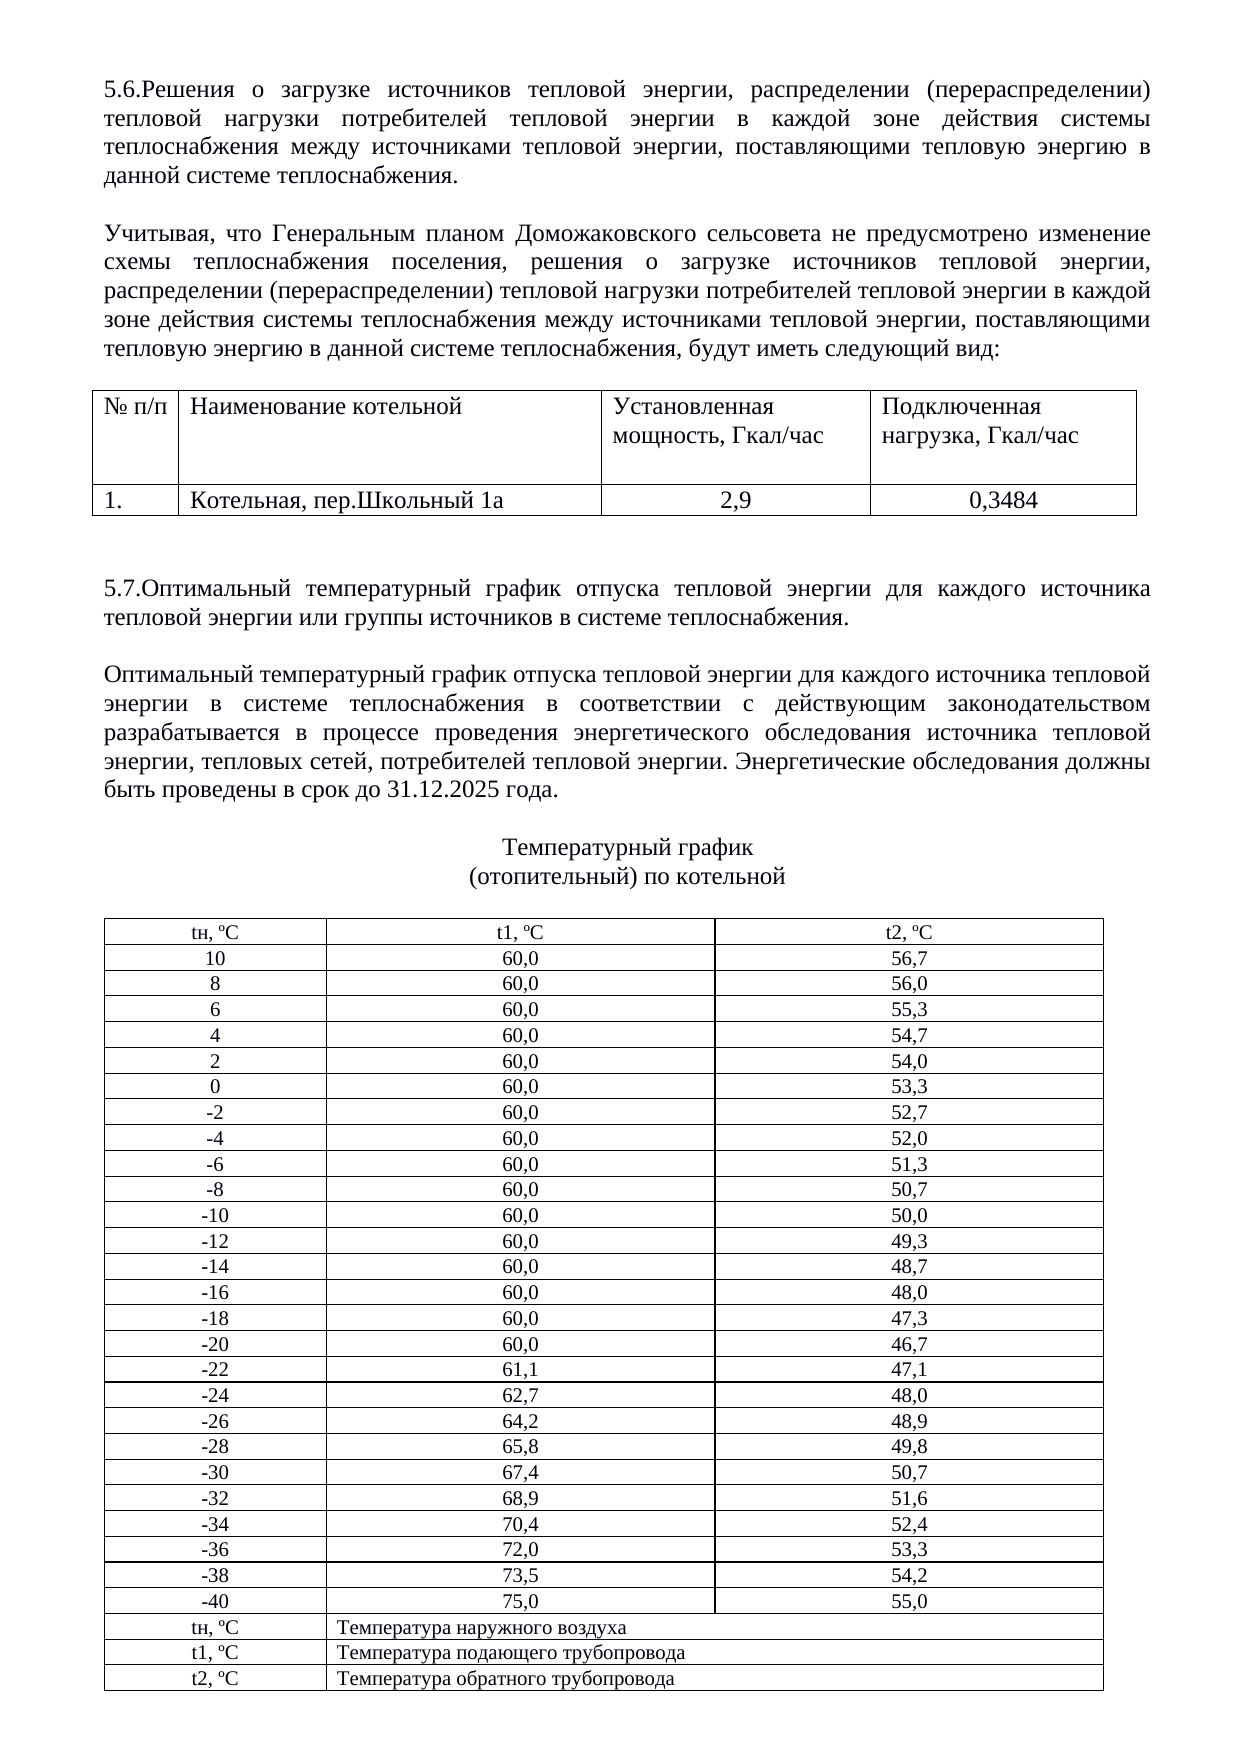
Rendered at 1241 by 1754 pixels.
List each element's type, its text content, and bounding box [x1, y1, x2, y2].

table_cell -6 [105, 1151, 326, 1176]
table_cell 52,7 [716, 1099, 1103, 1124]
table_cell -4 [105, 1125, 326, 1150]
table_cell 50,7 [716, 1177, 1103, 1201]
table_cell 2 [105, 1048, 326, 1073]
table_cell 6 [105, 996, 326, 1021]
table_cell 60,0 [327, 1280, 714, 1304]
table_header Установленная мощность, Гкал/час [602, 391, 870, 484]
table_cell 8 [105, 971, 326, 995]
table_cell -20 [105, 1331, 326, 1356]
table_cell -10 [105, 1202, 326, 1227]
table_cell 48,9 [716, 1408, 1103, 1433]
text Учитывая, что Генеральным планом Доможаковского сельсовета не предусмотрено изменение схемы теплоснабжения поселения, решения о загрузке источников тепловой энергии, распределении (перераспределении) тепловой нагрузки потребителей тепловой энергии в каждой зоне действия системы теплоснабжения между источниками тепловой энергии, поставляющими тепловую энергию в данной системе теплоснабжения, будут иметь следующий вид: [103, 218, 1152, 361]
table_cell 60,0 [327, 1022, 714, 1047]
table_cell 49,3 [716, 1228, 1103, 1253]
table_cell 60,0 [327, 1305, 714, 1330]
table_cell 67,4 [327, 1460, 714, 1484]
table_cell 50,0 [716, 1202, 1103, 1227]
table_cell 52,0 [716, 1125, 1103, 1150]
table_cell 48,0 [716, 1280, 1103, 1304]
table_cell -24 [105, 1383, 326, 1407]
table_cell -40 [105, 1588, 326, 1613]
table_header t1, ºС [327, 919, 714, 944]
table_cell 53,3 [716, 1537, 1103, 1561]
table_cell 53,3 [716, 1074, 1103, 1098]
table_cell 60,0 [327, 996, 714, 1021]
table_header tн, ºС [105, 919, 326, 944]
table_cell 62,7 [327, 1383, 714, 1407]
table_cell Температура подающего трубопровода [327, 1640, 1103, 1664]
table_cell tн, ºС [105, 1614, 326, 1639]
table_cell 61,1 [327, 1357, 714, 1381]
table_header t2, ºС [716, 919, 1103, 944]
table_cell 49,8 [716, 1434, 1103, 1458]
table_cell t2, ºС [105, 1665, 326, 1690]
table_cell 60,0 [327, 1151, 714, 1176]
table_cell 48,0 [716, 1383, 1103, 1407]
table_cell 54,7 [716, 1022, 1103, 1047]
table_cell -22 [105, 1357, 326, 1381]
table_cell 65,8 [327, 1434, 714, 1458]
table_cell 55,3 [716, 996, 1103, 1021]
table_cell -12 [105, 1228, 326, 1253]
table_cell -36 [105, 1537, 326, 1561]
table_cell 68,9 [327, 1485, 714, 1510]
table_cell Котельная, пер.Школьный 1а [179, 485, 601, 515]
table_cell 60,0 [327, 1254, 714, 1278]
table_cell 48,7 [716, 1254, 1103, 1278]
table_cell -38 [105, 1563, 326, 1587]
table_cell 56,7 [716, 945, 1103, 970]
table_cell 51,3 [716, 1151, 1103, 1176]
table_cell 60,0 [327, 1331, 714, 1356]
table_cell 0,3484 [871, 485, 1136, 515]
table_cell 2,9 [602, 485, 870, 515]
table_cell 60,0 [327, 971, 714, 995]
table_cell -8 [105, 1177, 326, 1201]
table_cell 64,2 [327, 1408, 714, 1433]
table_cell 47,1 [716, 1357, 1103, 1381]
table_cell 60,0 [327, 1202, 714, 1227]
table_cell -16 [105, 1280, 326, 1304]
table_header Наименование котельной [179, 391, 601, 484]
table_cell 52,4 [716, 1511, 1103, 1536]
table_cell 46,7 [716, 1331, 1103, 1356]
table_cell -14 [105, 1254, 326, 1278]
table_cell -32 [105, 1485, 326, 1510]
table_cell 54,0 [716, 1048, 1103, 1073]
table_cell 60,0 [327, 1125, 714, 1150]
table_cell 73,5 [327, 1563, 714, 1587]
table_cell 10 [105, 945, 326, 970]
table_cell 0 [105, 1074, 326, 1098]
table_cell 75,0 [327, 1588, 714, 1613]
text Температурный график [103, 832, 1152, 861]
table_header Подключенная нагрузка, Гкал/час [871, 391, 1136, 484]
table_cell 60,0 [327, 1048, 714, 1073]
table_cell 60,0 [327, 1099, 714, 1124]
text 5.7.Оптимальный температурный график отпуска тепловой энергии для каждого источника тепловой энергии или группы источников в системе теплоснабжения. [103, 573, 1152, 631]
table_cell 72,0 [327, 1537, 714, 1561]
table_cell -28 [105, 1434, 326, 1458]
table_cell -18 [105, 1305, 326, 1330]
text (отопительный) по котельной [103, 861, 1152, 889]
table_cell Температура наружного воздуха [327, 1614, 1103, 1639]
table_cell 56,0 [716, 971, 1103, 995]
table_cell Температура обратного трубопровода [327, 1665, 1103, 1690]
text 5.6.Решения о загрузке источников тепловой энергии, распределении (перераспределении) тепловой нагрузки потребителей тепловой энергии в каждой зоне действия системы теплоснабжения между источниками тепловой энергии, поставляющими тепловую энергию в данной системе теплоснабжения. [103, 74, 1152, 189]
table_cell 60,0 [327, 1228, 714, 1253]
table_cell 55,0 [716, 1588, 1103, 1613]
table_cell -34 [105, 1511, 326, 1536]
table_cell -30 [105, 1460, 326, 1484]
table_cell 4 [105, 1022, 326, 1047]
table_header № п/п [93, 391, 178, 484]
table_cell 60,0 [327, 945, 714, 970]
table_cell 60,0 [327, 1177, 714, 1201]
table_cell 70,4 [327, 1511, 714, 1536]
table_cell 50,7 [716, 1460, 1103, 1484]
table_cell -26 [105, 1408, 326, 1433]
table_cell 60,0 [327, 1074, 714, 1098]
table_cell -2 [105, 1099, 326, 1124]
table_cell t1, ºС [105, 1640, 326, 1664]
table_cell 54,2 [716, 1563, 1103, 1587]
table_cell 1. [93, 485, 178, 515]
text Оптимальный температурный график отпуска тепловой энергии для каждого источника тепловой энергии в системе теплоснабжения в соответствии с действующим законодательством разрабатывается в процессе проведения энергетического обследования источника тепловой энергии, тепловых сетей, потребителей тепловой энергии. Энергетические обследования должны быть проведены в срок до 31.12.2025 года. [103, 659, 1152, 803]
table_cell 51,6 [716, 1485, 1103, 1510]
table_cell 47,3 [716, 1305, 1103, 1330]
